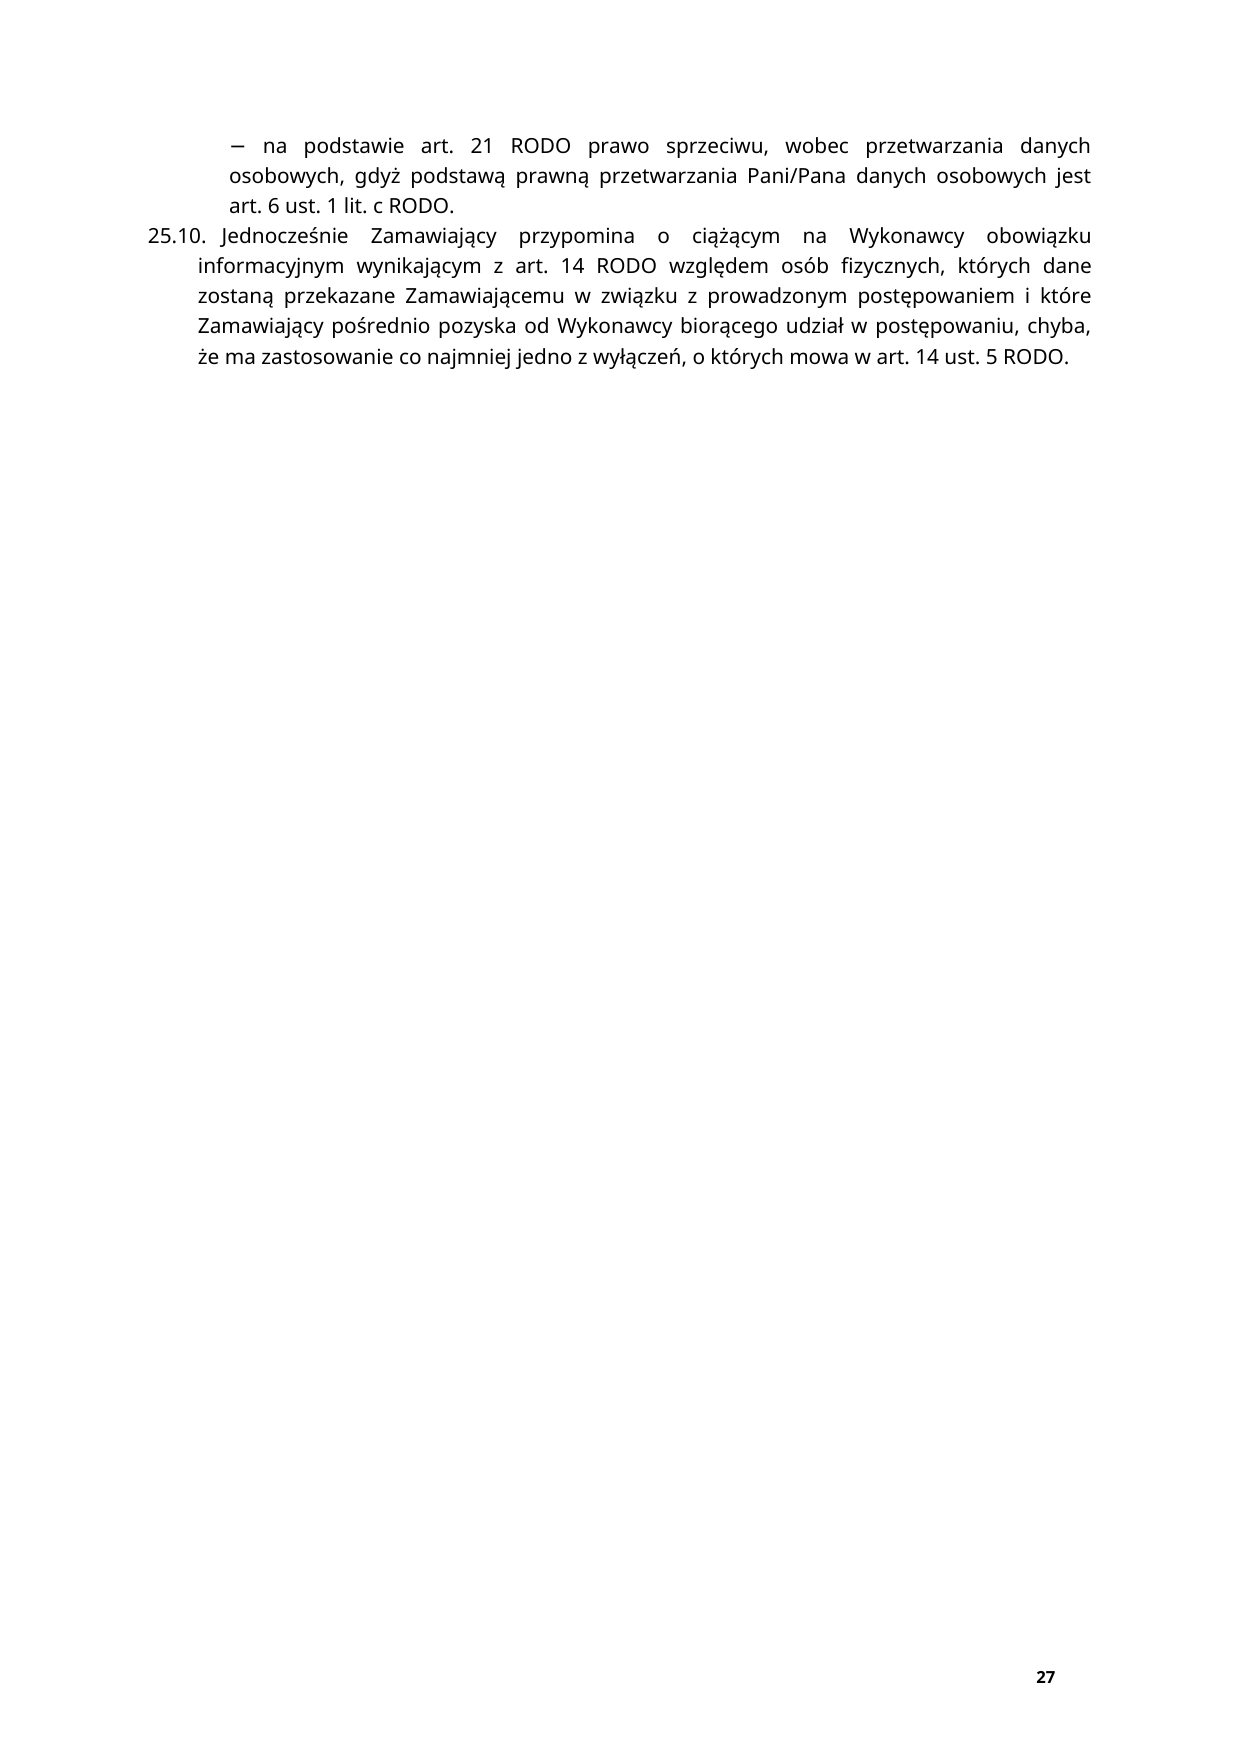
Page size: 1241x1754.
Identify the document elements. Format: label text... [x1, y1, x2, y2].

list Jednocześnie Zamawiający przypomina o ciążącym na Wykonawcy obowiązku informacyjnym wynikającym z art. 14 RODO względem osób fizycznych, których dane zostaną przekazane Zamawiającemu w związku z prowadzonym postępowaniem i które Zamawiający pośrednio pozyska od Wykonawcy biorącego udział w postępowaniu, chyba, że ma zastosowanie co najmniej jedno z wyłączeń, o których mowa w art. 14 ust. 5 RODO. [148, 221, 1092, 370]
text − na podstawie art. 21 RODO prawo sprzeciwu, wobec przetwarzania danych osobowych, gdyż podstawą prawną przetwarzania Pani/Pana danych osobowych jest art. 6 ust. 1 lit. c RODO. [229, 131, 1092, 220]
